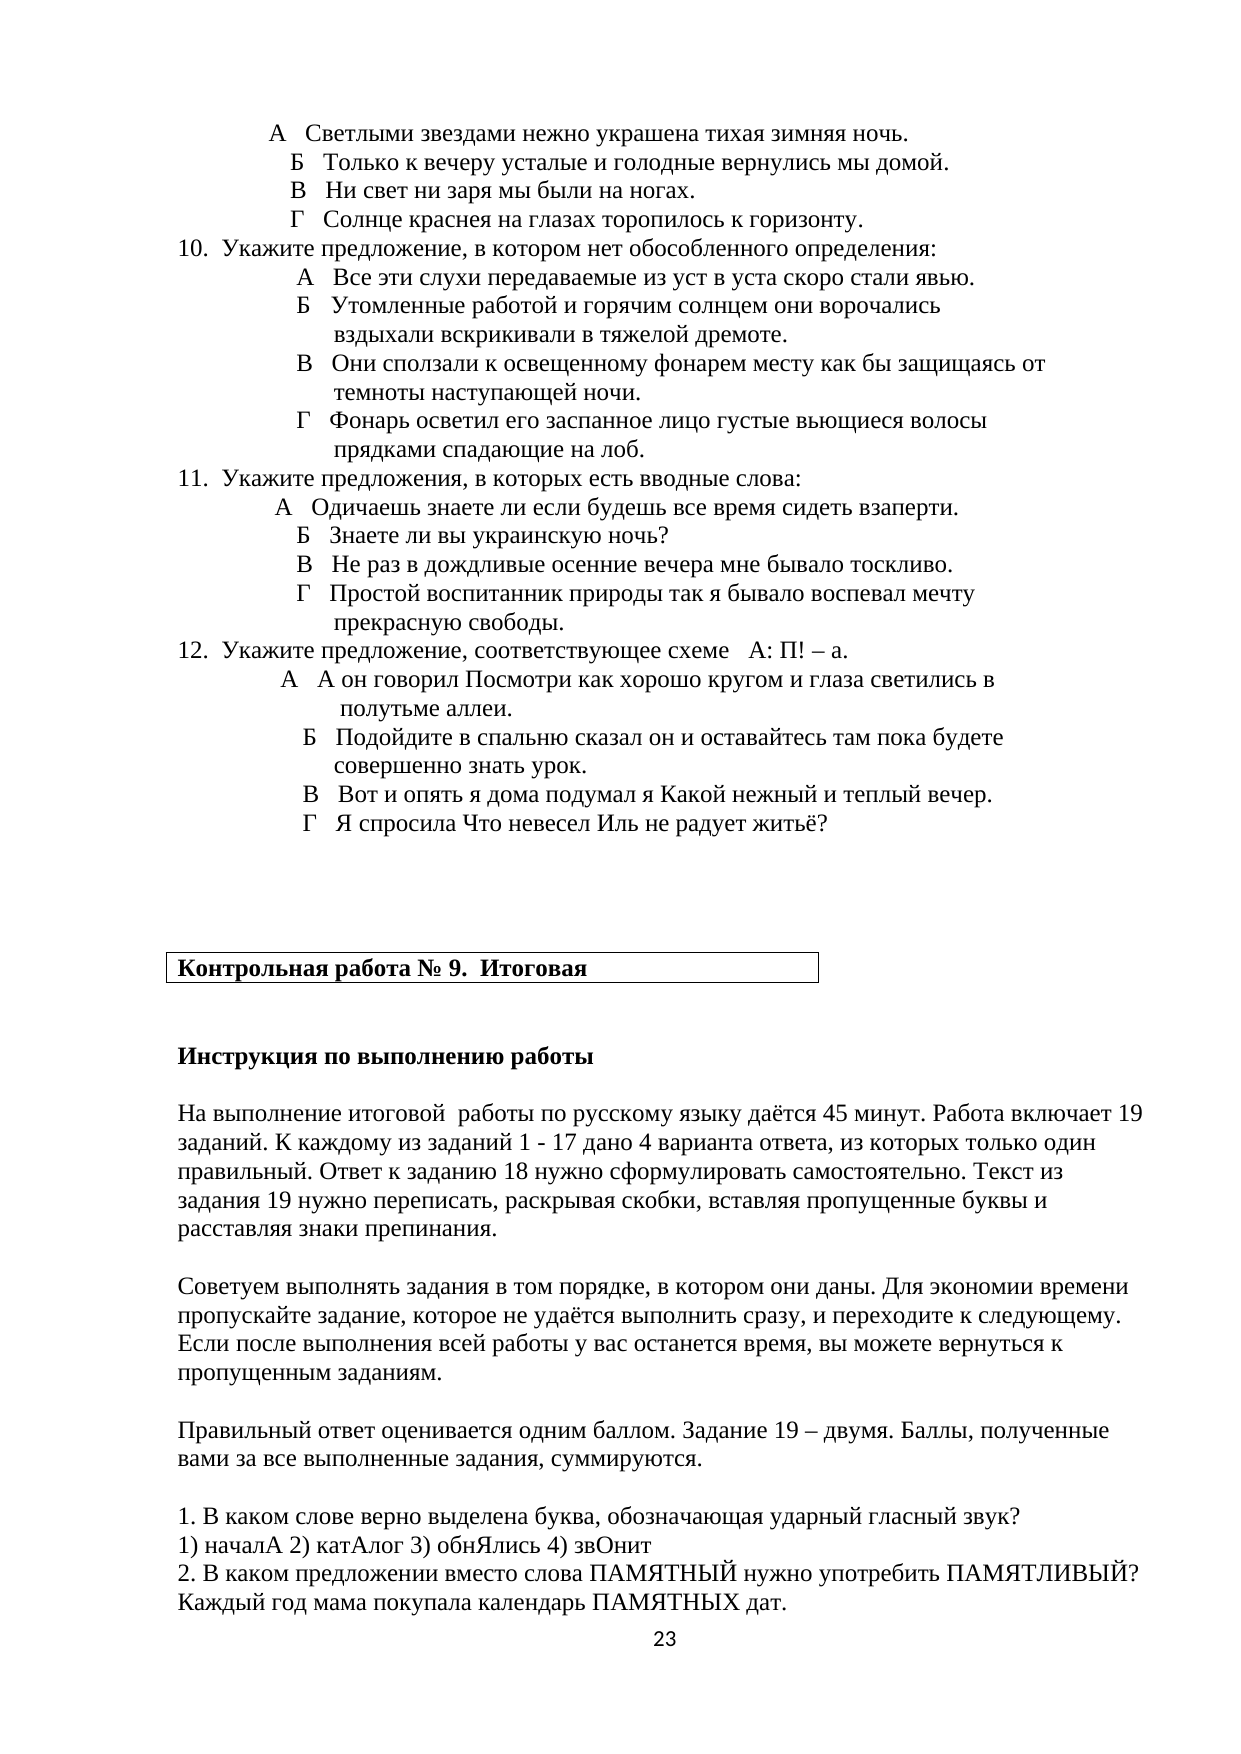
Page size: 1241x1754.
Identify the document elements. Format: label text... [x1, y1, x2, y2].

text 11. Укажите предложения, в которых есть вводные слова: [177, 463, 1152, 492]
text совершенно знать урок. [177, 751, 1152, 779]
text 12. Укажите предложение, соответствующее схеме А: П! – а. [177, 636, 1152, 664]
text В Не раз в дождливые осенние вечера мне бывало тоскливо. [177, 549, 1152, 578]
text А Светлыми звездами нежно украшена тихая зимняя ночь. [177, 118, 1152, 147]
text 1. В каком слове верно выделена буква, обозначающая ударный гласный звук? [177, 1501, 1152, 1530]
text В Они сползали к освещенному фонарем месту как бы защищаясь от [177, 348, 1152, 377]
text 10. Укажите предложение, в котором нет обособленного определения: [177, 233, 1152, 262]
text Б Утомленные работой и горячим солнцем они ворочались [177, 291, 1152, 319]
text полутьме аллеи. [177, 693, 1152, 722]
text Б Знаете ли вы украинскую ночь? [177, 521, 1152, 549]
text В Ни свет ни заря мы были на ногах. [177, 176, 1152, 204]
text Правильный ответ оценивается одним баллом. Задание 19 – двумя. Баллы, полученные вами за все выполненные задания, суммируются. [177, 1415, 1152, 1472]
text 2. В каком предложении вместо слова ПАМЯТНЫЙ нужно употребить ПАМЯТЛИВЫЙ? [177, 1558, 1152, 1587]
text Г Я спросила Что невесел Иль не радует житьё? [177, 808, 1152, 837]
text прядками спадающие на лоб. [177, 434, 1152, 463]
text прекрасную свободы. [177, 607, 1152, 636]
text 1) началА 2) катАлог 3) обнЯлись 4) звОнит [177, 1530, 1152, 1558]
text Г Простой воспитанник природы так я бывало воспевал мечту [177, 578, 1152, 607]
text На выполнение итоговой работы по русскому языку даётся 45 минут. Работа включает 19 заданий. К каждому из заданий 1 - 17 дано 4 варианта ответа, из которых только один правильный. Ответ к заданию 18 нужно сформулировать самостоятельно. Текст из задания 19 нужно переписать, раскрывая скобки, вставляя пропущенные буквы и расставляя знаки препинания. [177, 1098, 1152, 1242]
text вздыхали вскрикивали в тяжелой дремоте. [177, 319, 1152, 348]
text А Одичаешь знаете ли если будешь все время сидеть взаперти. [177, 492, 1152, 521]
text Г Солнце краснея на глазах торопилось к горизонту. [177, 204, 1152, 233]
text Б Только к вечеру усталые и голодные вернулись мы домой. [177, 147, 1152, 176]
text А Все эти слухи передаваемые из уст в уста скоро стали явью. [177, 262, 1152, 291]
table_header Контрольная работа № 9. Итоговая [167, 953, 818, 982]
text Каждый год мама покупала календарь ПАМЯТНЫХ дат. [177, 1587, 1152, 1616]
text Советуем выполнять задания в том порядке, в котором они даны. Для экономии времени пропускайте задание, которое не удаётся выполнить сразу, и переходите к следующему. Если после выполнения всей работы у вас останется время, вы можете вернуться к пропущенным заданиям. [177, 1271, 1152, 1386]
text А А он говорил Посмотри как хорошо кругом и глаза светились в [177, 664, 1152, 693]
text темноты наступающей ночи. [177, 377, 1152, 406]
text В Вот и опять я дома подумал я Какой нежный и теплый вечер. [177, 779, 1152, 808]
text Б Подойдите в спальню сказал он и оставайтесь там пока будете [177, 722, 1152, 751]
text Г Фонарь осветил его заспанное лицо густые вьющиеся волосы [177, 406, 1152, 434]
text Инструкция по выполнению работы [177, 1041, 1152, 1070]
